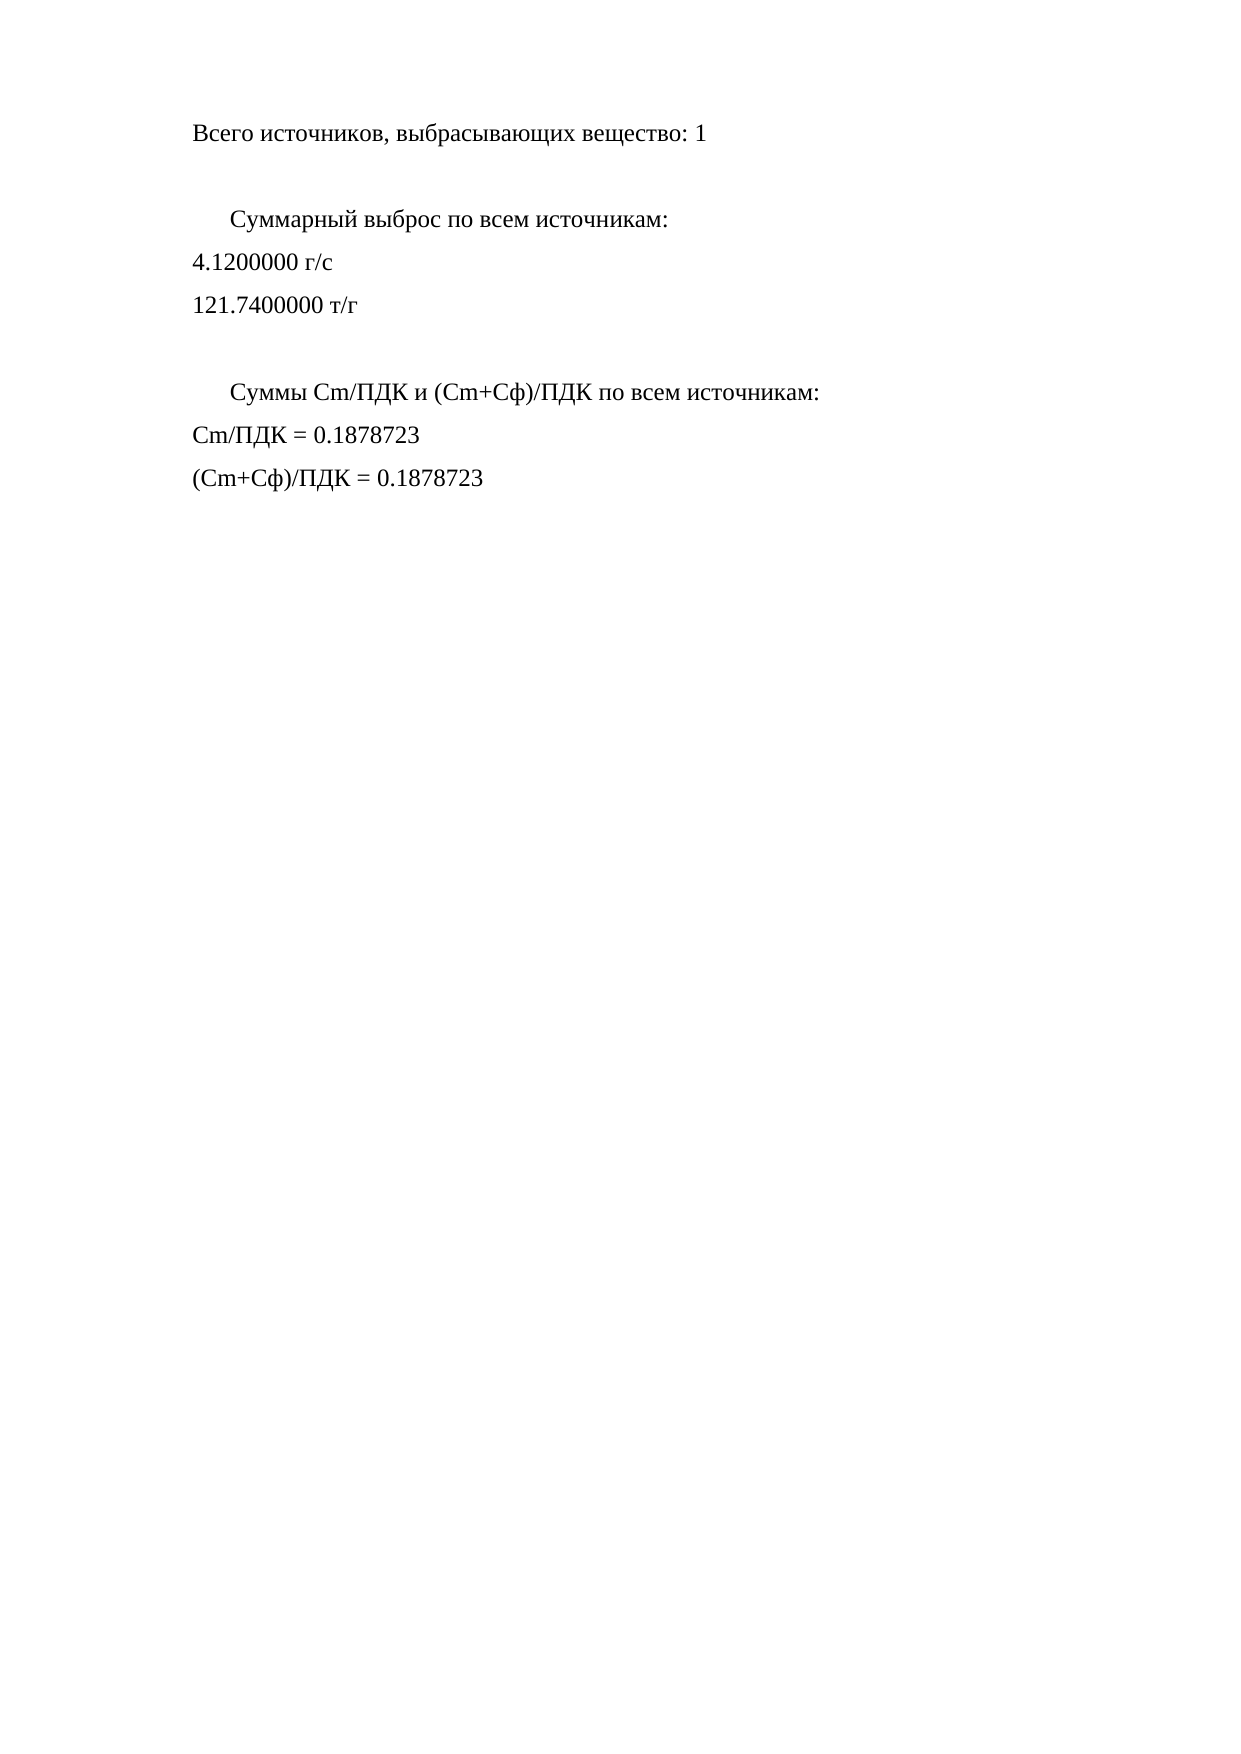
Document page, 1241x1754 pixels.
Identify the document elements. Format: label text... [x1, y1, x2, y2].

text Суммарный выброс по всем источникам: [177, 204, 1152, 233]
text Суммы Cm/ПДК и (Cm+Cф)/ПДК по всем источникам: [177, 377, 1152, 406]
text (Cm+Cф)/ПДК = 0.1878723 [177, 463, 1152, 492]
text 4.1200000 г/с [177, 247, 1152, 276]
text Всего источников, выбрасывающих вещество: 1 [177, 118, 1152, 147]
text Cm/ПДК = 0.1878723 [177, 420, 1152, 449]
text 121.7400000 т/г [177, 291, 1152, 319]
